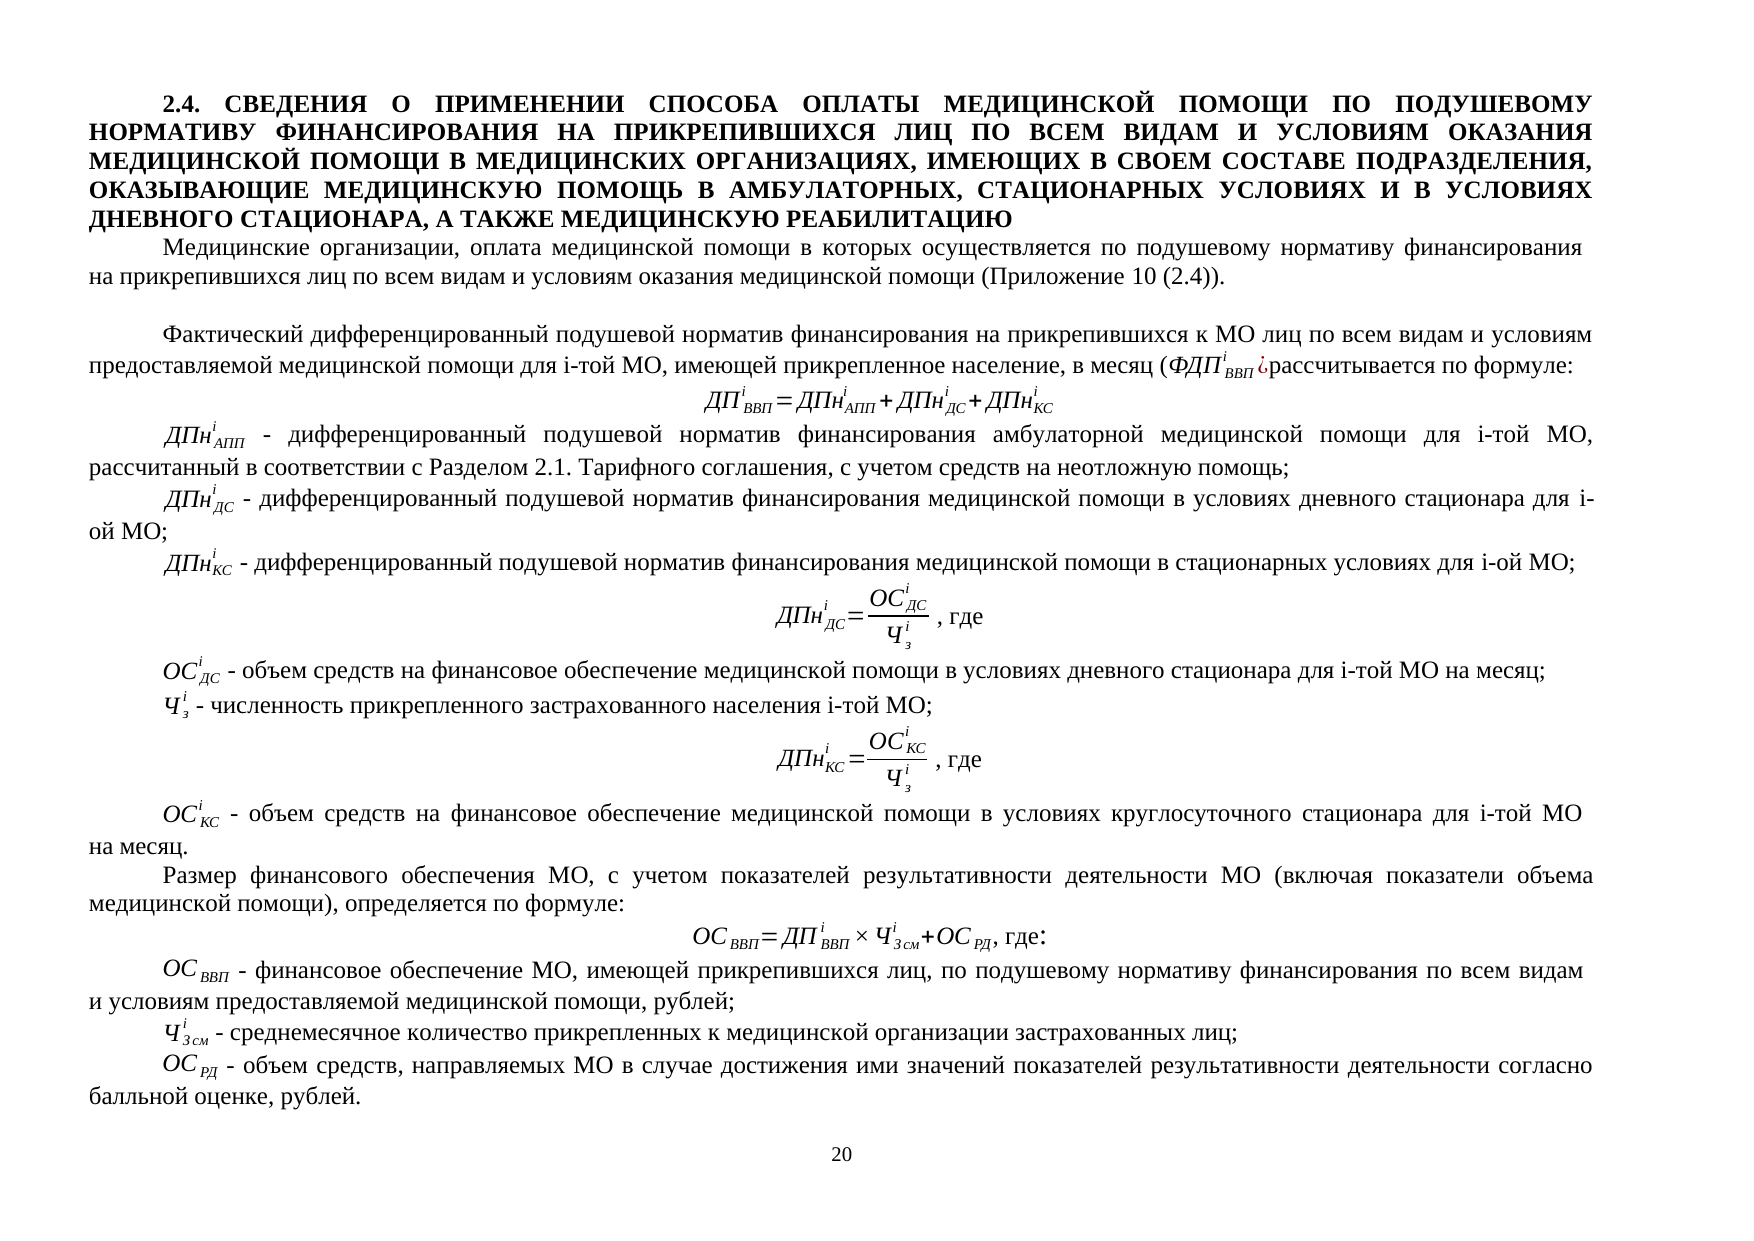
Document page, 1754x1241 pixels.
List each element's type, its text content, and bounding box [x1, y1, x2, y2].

text Размер финансового обеспечения МО, с учетом показателей результативности деятельности МО (включая показатели объема медицинской помощи), определяется по формуле: [89, 860, 1594, 917]
text - дифференцированный подушевой норматив финансирования амбулаторной медицинской помощи для i-той МО, рассчитанный в соответствии с Разделом 2.1. Тарифного соглашения, с учетом средств на неотложную помощь; [89, 417, 1594, 481]
text - дифференцированный подушевой норматив финансирования медицинской помощи в условиях дневного стационара для i-ой МО; [89, 481, 1594, 544]
text 2.4. СВЕДЕНИЯ О ПРИМЕНЕНИИ СПОСОБА ОПЛАТЫ МЕДИЦИНСКОЙ ПОМОЩИ ПО ПОДУШЕВОМУ НОРМАТИВУ ФИНАНСИРОВАНИЯ НА ПРИКРЕПИВШИХСЯ ЛИЦ ПО ВСЕМ ВИДАМ И УСЛОВИЯМ ОКАЗАНИЯ МЕДИЦИНСКОЙ ПОМОЩИ В МЕДИЦИНСКИХ ОРГАНИЗАЦИЯХ, ИМЕЮЩИХ В СВОЕМ СОСТАВЕ ПОДРАЗДЕЛЕНИЯ, ОКАЗЫВАЮЩИЕ МЕДИЦИНСКУЮ ПОМОЩЬ В АМБУЛАТОРНЫХ, СТАЦИОНАРНЫХ УСЛОВИЯХ И В УСЛОВИЯХ ДНЕВНОГО СТАЦИОНАРА, А ТАКЖЕ МЕДИЦИНСКУЮ РЕАБИЛИТАЦИЮ [89, 89, 1594, 232]
text , где: [89, 917, 1594, 954]
text - среднемесячное количество прикрепленных к медицинской организации застрахованных лиц; [89, 1014, 1594, 1049]
text - дифференцированный подушевой норматив финансирования медицинской помощи в стационарных условиях для i-ой МО; [89, 544, 1594, 579]
text - объем средств на финансовое обеспечение медицинской помощи в условиях круглосуточного стационара для i-той МО на месяц. [89, 796, 1594, 860]
text , где [89, 723, 1594, 796]
text - объем средств, направляемых МО в случае достижения ими значений показателей результативности деятельности согласно балльной оценке, рублей. [89, 1049, 1594, 1109]
text - финансовое обеспечение МО, имеющей прикрепившихся лиц, по подушевому нормативу финансирования по всем видам и условиям предоставляемой медицинской помощи, рублей; [89, 954, 1594, 1014]
text - численность прикрепленного застрахованного населения i-той МО; [89, 688, 1594, 723]
text , где [89, 579, 1594, 653]
text Медицинские организации, оплата медицинской помощи в которых осуществляется по подушевому нормативу финансирования на прикрепившихся лиц по всем видам и условиям оказания медицинской помощи (Приложение 10 (2.4)). [89, 232, 1594, 290]
text - объем средств на финансовое обеспечение медицинской помощи в условиях дневного стационара для i-той МО на месяц; [89, 653, 1594, 688]
text Фактический дифференцированный подушевой норматив финансирования на прикрепившихся к МО лиц по всем видам и условиям предоставляемой медицинской помощи для i-той МО, имеющей прикрепленное население, в месяц (рассчитывается по формуле: [89, 319, 1594, 382]
